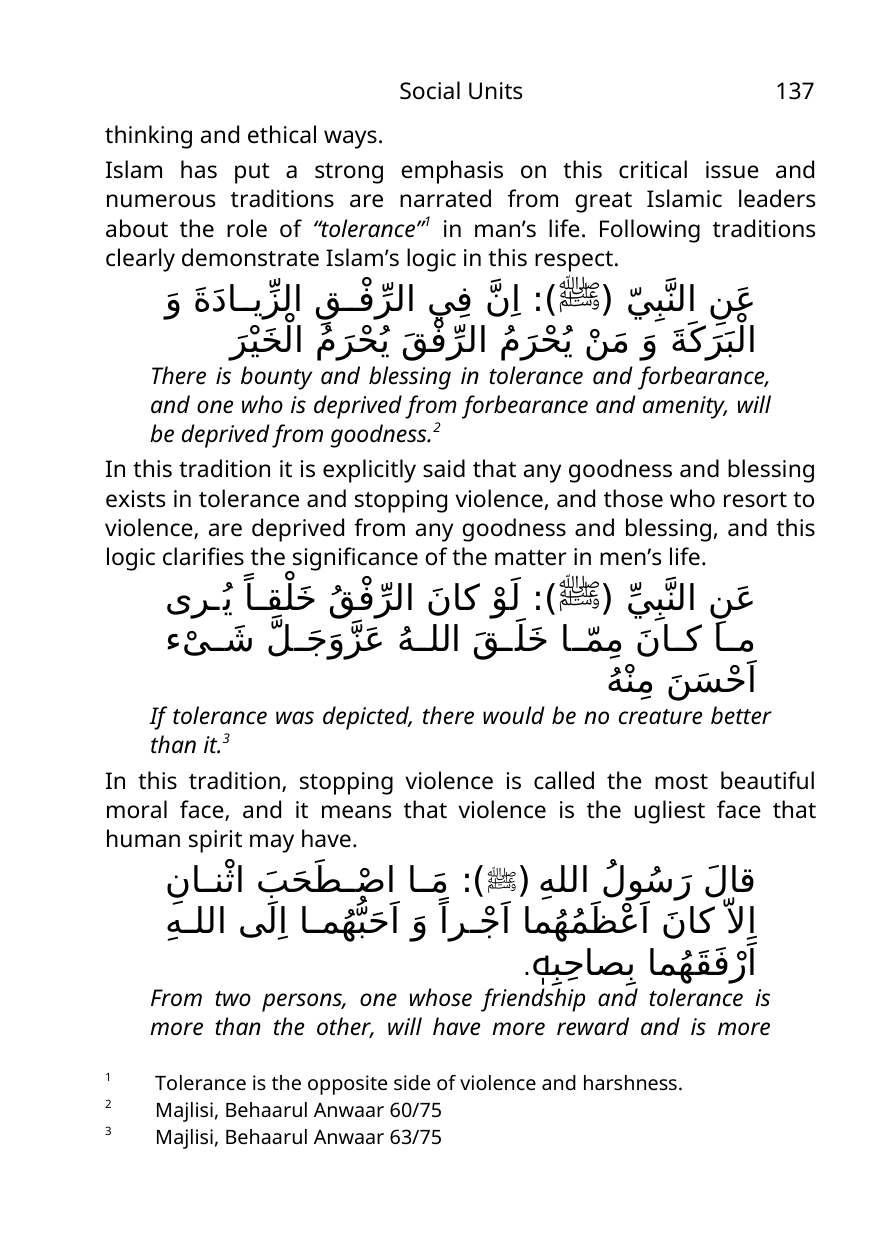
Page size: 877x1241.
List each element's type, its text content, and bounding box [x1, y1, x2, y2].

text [105, 120, 817, 149]
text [150, 983, 772, 1042]
text Islam has put a strong emphasis on this critical issue and numerous traditions are narrated from great Islamic leaders about the role of “tolerance” in man’s life. Following traditions clearly demonstrate Islam’s logic in this respect. [105, 155, 817, 272]
text In this tradition, stopping violence is called the most beautiful moral face, and it means that violence is the ugliest face that human spirit may have. [105, 766, 817, 853]
text If tolerance was depicted, there would be no creature better than it. [150, 701, 772, 759]
text عَنِ النَّبِيِّ (ﷺ): لَوْ كانَ الرِّفْقُ خَلْقاً يُرى ما كانَ مِمّا خَلَقَ اللهُ عَزَّوَجَلَّ شَىْء اَحْسَنَ مِنْهُ [165, 577, 757, 701]
text قالَ رَسُولُ اللهِ (ﷺ): مَا اصْطَحَبَ اثْنانِ اِلاّ كانَ اَعْظَمُهُما اَجْراً وَ اَحَبُّهُما اِلَى اللهِ اَرْفَقَهُما بِصاحِبِهٖ. [165, 859, 757, 983]
text عَنِ النَّبِيّ (ﷺ): اِنَّ فِي الرِّفْقِ الزِّيادَةَ وَ الْبَرَكَةَ وَ مَنْ يُحْرَمُ الرِّفْقَ يُحْرَمُ الْخَيْرَ [165, 278, 757, 361]
text There is bounty and blessing in tolerance and forbearance, and one who is deprived from forbearance and amenity, will be deprived from goodness. [150, 361, 772, 448]
text In this tradition it is explicitly said that any goodness and blessing exists in tolerance and stopping violence, and those who resort to violence, are deprived from any goodness and blessing, and this logic clarifies the significance of the matter in men’s life. [105, 454, 817, 571]
